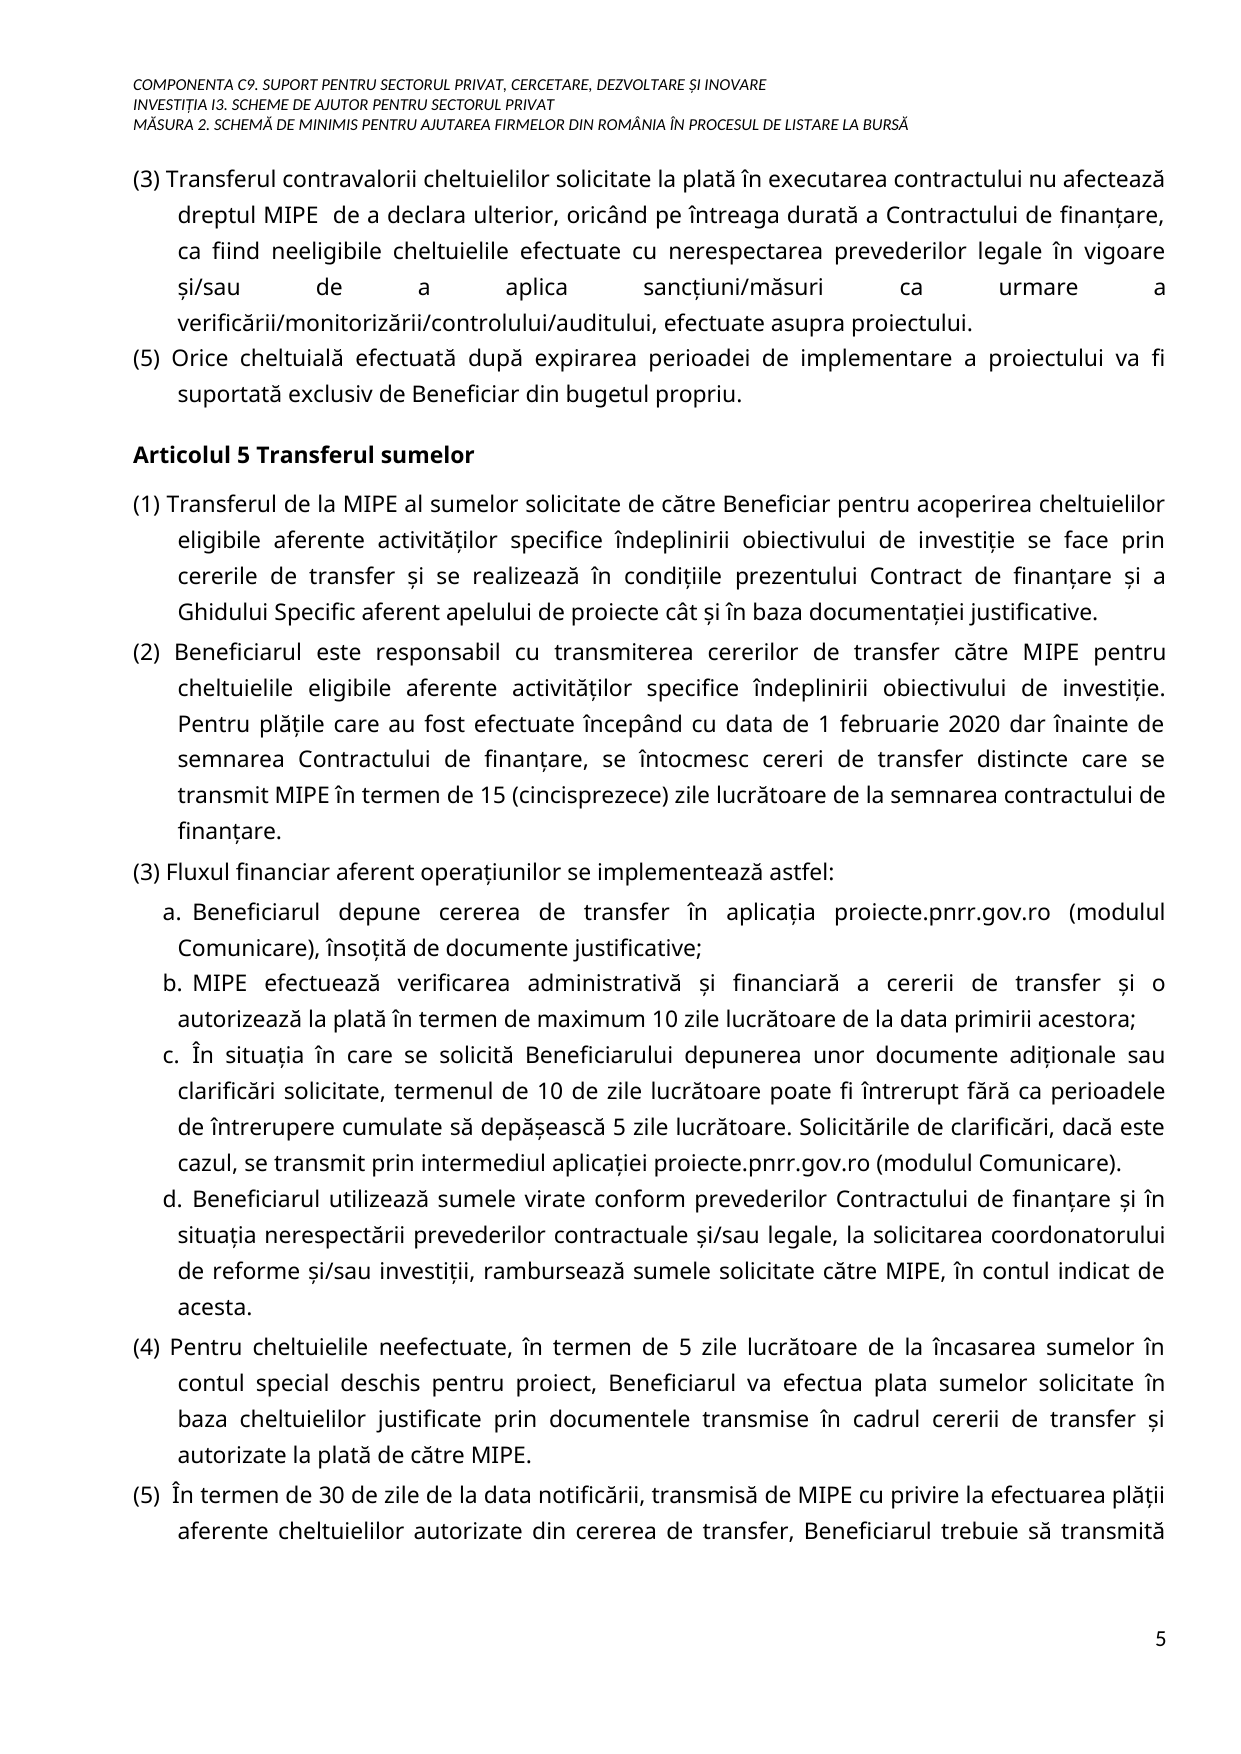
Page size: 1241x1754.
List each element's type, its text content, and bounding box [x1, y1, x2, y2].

list Beneficiarul utilizează sumele virate conform prevederilor Contractului de finanțare și în situația nerespectării prevederilor contractuale și/sau legale, la solicitarea coordonatorului de reforme și/sau investiții, rambursează sumele solicitate către MIPE, în contul indicat de acesta. [162, 1183, 1166, 1322]
text (2) Beneficiarul este responsabil cu transmiterea cererilor de transfer către MIPE pentru cheltuielile eligibile aferente activităților specifice îndeplinirii obiectivului de investiție. Pentru plățile care au fost efectuate începând cu data de 1 februarie 2020 dar înainte de semnarea Contractului de finanțare, se întocmesc cereri de transfer distincte care se transmit MIPE în termen de 15 (cincisprezece) zile lucrătoare de la semnarea contractului de finanțare. [133, 636, 1166, 847]
text (1) Transferul de la MIPE al sumelor solicitate de către Beneficiar pentru acoperirea cheltuielilor eligibile aferente activităților specifice îndeplinirii obiectivului de investiție se face prin cererile de transfer și se realizează în condițiile prezentului Contract de finanțare și a Ghidului Specific aferent apelului de proiecte cât și în baza documentației justificative. [133, 519, 1166, 627]
list MIPE efectuează verificarea administrativă și financiară a cererii de transfer și o autorizează la plată în termen de maximum 10 zile lucrătoare de la data primirii acestora; [162, 967, 1166, 1034]
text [133, 1479, 1166, 1546]
text (5) Orice cheltuială efectuată după expirarea perioadei de implementare a proiectului va fi suportată exclusiv de Beneficiar din bugetul propriu. [133, 342, 1166, 409]
list Beneficiarul depune cererea de transfer în aplicația proiecte.pnrr.gov.ro (modulul Comunicare), însoțită de documente justificative; [162, 896, 1166, 963]
text Articolul 5 Transferul sumelor [133, 439, 1166, 471]
text (3) Fluxul financiar aferent operațiunilor se implementează astfel: [133, 855, 1166, 887]
list În situația în care se solicită Beneficiarului depunerea unor documente adiționale sau clarificări solicitate, termenul de 10 de zile lucrătoare poate fi întrerupt fără ca perioadele de întrerupere cumulate să depășească 5 zile lucrătoare. Solicitările de clarificări, dacă este cazul, se transmit prin intermediul aplicației proiecte.pnrr.gov.ro (modulul Comunicare). [162, 1039, 1166, 1178]
text (4) Pentru cheltuielile neefectuate, în termen de 5 zile lucrătoare de la încasarea sumelor în contul special deschis pentru proiect, Beneficiarul va efectua plata sumelor solicitate în baza cheltuielilor justificate prin documentele transmise în cadrul cererii de transfer și autorizate la plată de către MIPE. [133, 1331, 1166, 1470]
text (3) Transferul contravalorii cheltuielilor solicitate la plată în executarea contractului nu afectează dreptul MIPE de a declara ulterior, oricând pe întreaga durată a Contractului de finanțare, ca fiind neeligibile cheltuielile efectuate cu nerespectarea prevederilor legale în vigoare și/sau de a aplica sancțiuni/măsuri ca urmare a verificării/monitorizării/controlului/auditului, efectuate asupra proiectului. [133, 163, 1166, 338]
